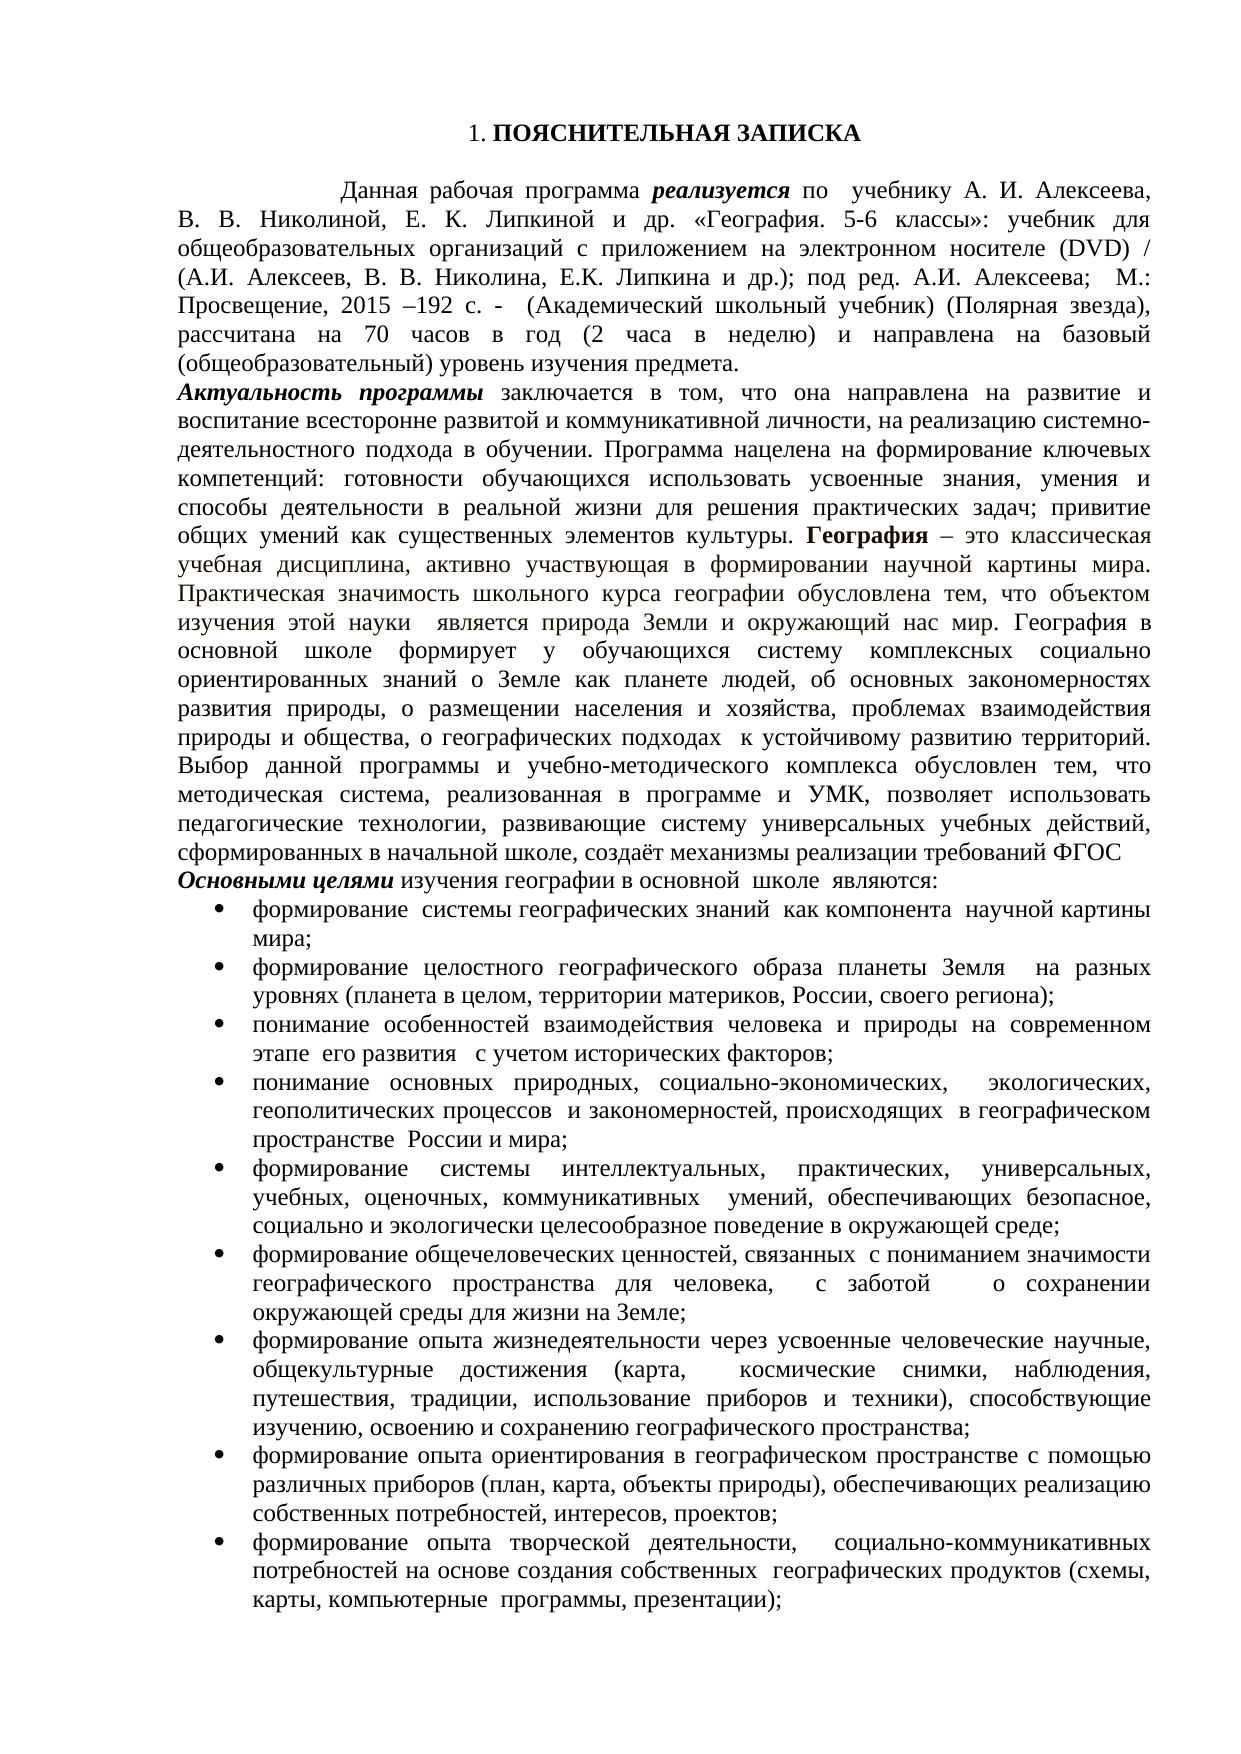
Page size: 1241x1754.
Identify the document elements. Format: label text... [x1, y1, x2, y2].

list формирование опыта жизнедеятельности через усвоенные человеческие научные, общекультурные достижения (карта, космические снимки, наблюдения, путешествия, традиции, использование приборов и техники), способствующие изучению, освоению и сохранению географического пространства; [215, 1326, 1152, 1441]
list формирование общечеловеческих ценностей, связанных с пониманием значимости географического пространства для человека, с заботой о сохранении окружающей среды для жизни на Земле; [215, 1239, 1152, 1326]
list понимание особенностей взаимодействия человека и природы на современном этапе его развития с учетом исторических факторов; [215, 1009, 1152, 1067]
text Актуальность программы заключается в том, что она направлена на развитие и воспитание всесторонне развитой и коммуникативной личности, на реализацию системно-деятельностного подхода в обучении. Программа нацелена на формирование ключевых компетенций: готовности обучающихся использовать усвоенные знания, умения и способы деятельности в реальной жизни для решения практических задач; привитие общих умений как существенных элементов культуры. География – это классическая учебная дисциплина, активно участвующая в формировании научной картины мира. Практическая значимость школьного курса географии обусловлена тем, что объектом изучения этой науки является природа Земли и окружающий нас мир. География в основной школе формирует у обучающихся систему комплексных социально ориентированных знаний о Земле как планете людей, об основных закономерностях развития природы, о размещении населения и хозяйства, проблемах взаимодействия природы и общества, о географических подходах к устойчивому развитию территорий. Выбор данной программы и учебно-методического комплекса обусловлен тем, что методическая система, реализованная в программе и УМК, позволяет использовать педагогические технологии, развивающие систему универсальных учебных действий, сформированных в начальной школе, создаёт механизмы реализации требований ФГОС [177, 377, 1152, 866]
text Данная рабочая программа реализуется по учебнику А. И. Алексеева, В. В. Николиной, Е. К. Липкиной и др. «География. 5-6 классы»: учебник для общеобразовательных организаций с приложением на электронном носителе (DVD) / (А.И. Алексеев, В. В. Николина, Е.К. Липкина и др.); под ред. А.И. Алексеева; М.: Просвещение, 2015 –192 с. - (Академический школьный учебник) (Полярная звезда), рассчитана на 70 часов в год (2 часа в неделю) и направлена на базовый (общеобразовательный) уровень изучения предмета. [177, 176, 1152, 377]
text 1. ПОЯСНИТЕЛЬНАЯ ЗАПИСКА [177, 118, 1152, 147]
list понимание основных природных, социально-экономических, экологических, геополитических процессов и закономерностей, происходящих в географическом пространстве России и мира; [215, 1067, 1152, 1153]
list формирование опыта творческой деятельности, социально-коммуникативных потребностей на основе создания собственных географических продуктов (схемы, карты, компьютерные программы, презентации); [215, 1527, 1152, 1613]
list формирование системы географических знаний как компонента научной картины мира; [215, 894, 1152, 952]
list формирование целостного географического образа планеты Земля на разных уровнях (планета в целом, территории материков, России, своего региона); [215, 952, 1152, 1009]
list формирование опыта ориентирования в географическом пространстве с помощью различных приборов (план, карта, объекты природы), обеспечивающих реализацию собственных потребностей, интересов, проектов; [215, 1441, 1152, 1527]
list формирование системы интеллектуальных, практических, универсальных, учебных, оценочных, коммуникативных умений, обеспечивающих безопасное, социально и экологически целесообразное поведение в окружающей среде; [215, 1153, 1152, 1239]
text Основными целями изучения географии в основной школе являются: [177, 866, 1152, 894]
